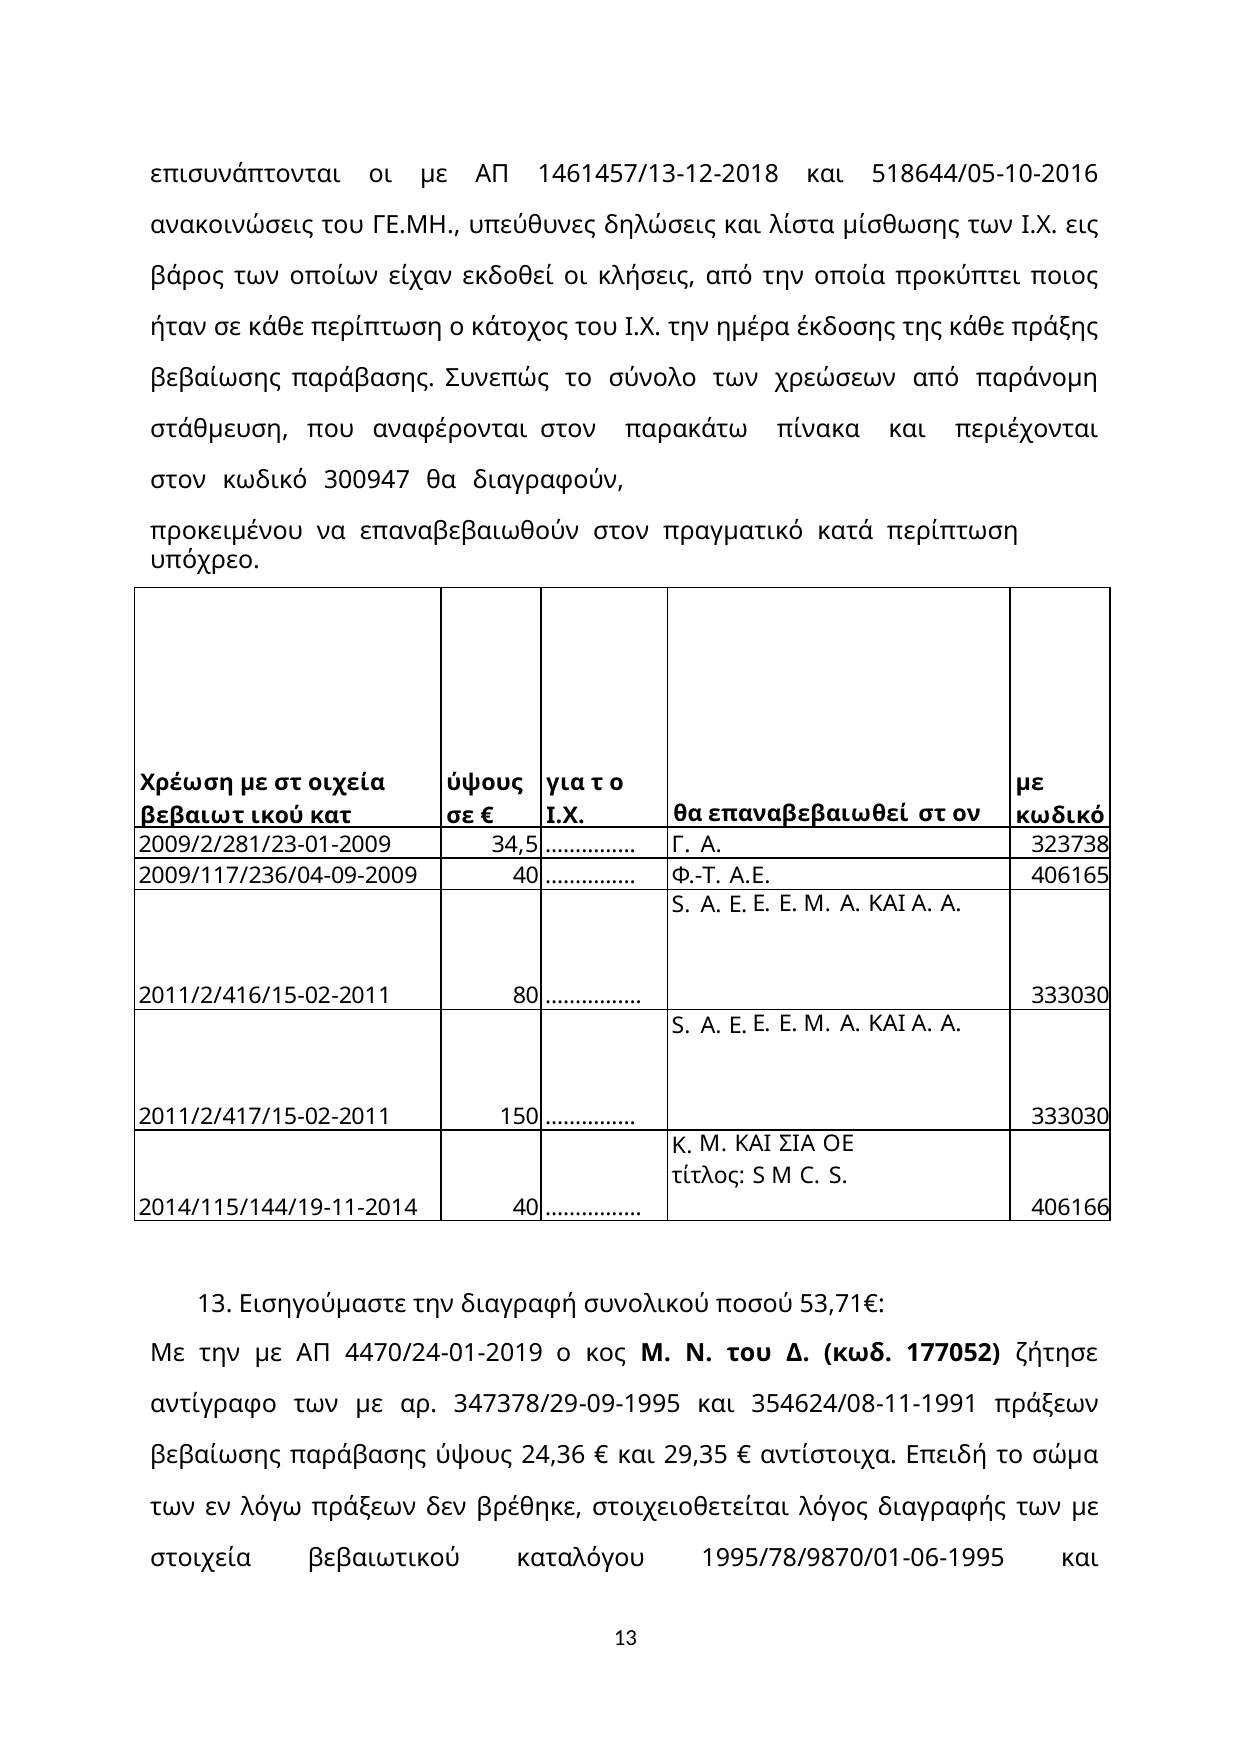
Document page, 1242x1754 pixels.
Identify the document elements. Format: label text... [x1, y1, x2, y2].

text επισυνάπτονται οι με ΑΠ 1461457/13-12-2018 και 518644/05-10-2016 ανακοινώσεις του ΓΕ.ΜΗ., υπεύθυνες δηλώσεις και λίστα μίσθωσης των Ι.Χ. εις βάρος των οποίων είχαν εκδοθεί οι κλήσεις, από την οποία προκύπτει ποιος ήταν σε κάθε περίπτωση ο κάτοχος του Ι.Χ. την ημέρα έκδοσης της κάθε πράξης βεβαίωσης παράβασης. Συνεπώς το σύνολο των χρεώσεων από παράνομη στάθμευση, που αναφέρονται στον παρακάτω πίνακα και περιέχονται στον κωδικό 300947 θα διαγραφούν, [150, 156, 1098, 496]
table_cell Φ.-Τ. Α.Ε. [668, 859, 1009, 888]
table_cell S. Α. Ε. Ε. Ε. Μ. Α. ΚΑΙ Α. Α. [668, 890, 1009, 1009]
table_cell 34,5 [442, 828, 540, 857]
table_header Χρέωση με στ οιχεία βεβαιωτ ικού κατ αλόγου [135, 588, 440, 826]
table_cell 2014/115/144/19-11-2014 [135, 1131, 440, 1220]
table_cell S. Α. Ε. Ε. Ε. Μ. Α. ΚΑΙ Α. Α. [668, 1010, 1009, 1129]
table_cell 323738 [1011, 828, 1109, 857]
table_cell …………… [542, 828, 667, 857]
table_cell ……………. [542, 890, 667, 1009]
table_cell …………… [542, 859, 667, 888]
table_cell 2011/2/417/15-02-2011 [135, 1010, 440, 1129]
table_cell 406165 [1011, 859, 1109, 888]
table_cell 150 [442, 1010, 540, 1129]
table_cell 406166 [1011, 1131, 1109, 1220]
table_header θα επαναβεβαιωθεί στ ον [668, 588, 1009, 826]
table_header με κωδικό [1011, 588, 1109, 826]
table_cell Γ. Α. [668, 828, 1009, 857]
table_cell 333030 [1011, 890, 1109, 1009]
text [150, 1335, 1098, 1573]
table_cell 40 [442, 1131, 540, 1220]
table_cell 40 [442, 859, 540, 888]
table_cell ……………. [542, 1131, 667, 1220]
table_cell 2011/2/416/15-02-2011 [135, 890, 440, 1009]
text προκειμένου να επαναβεβαιωθούν στον πραγματικό κατά περίπτωση υπόχρεο. [150, 513, 1018, 572]
table_header ύψους σε € [442, 588, 540, 826]
table_cell …………… [542, 1010, 667, 1129]
text 13. Εισηγούμαστε την διαγραφή συνολικού ποσού 53,71€: [197, 1286, 1127, 1320]
table_cell 80 [442, 890, 540, 1009]
table_cell 2009/2/281/23-01-2009 [135, 828, 440, 857]
table_cell 333030 [1011, 1010, 1109, 1129]
table_cell 2009/117/236/04-09-2009 [135, 859, 440, 888]
table_header για τ ο Ι.Χ. [542, 588, 667, 826]
table_cell Κ. Μ. ΚΑΙ ΣΙΑ ΟΕ τίτλος: S M C. S. [668, 1131, 1009, 1220]
